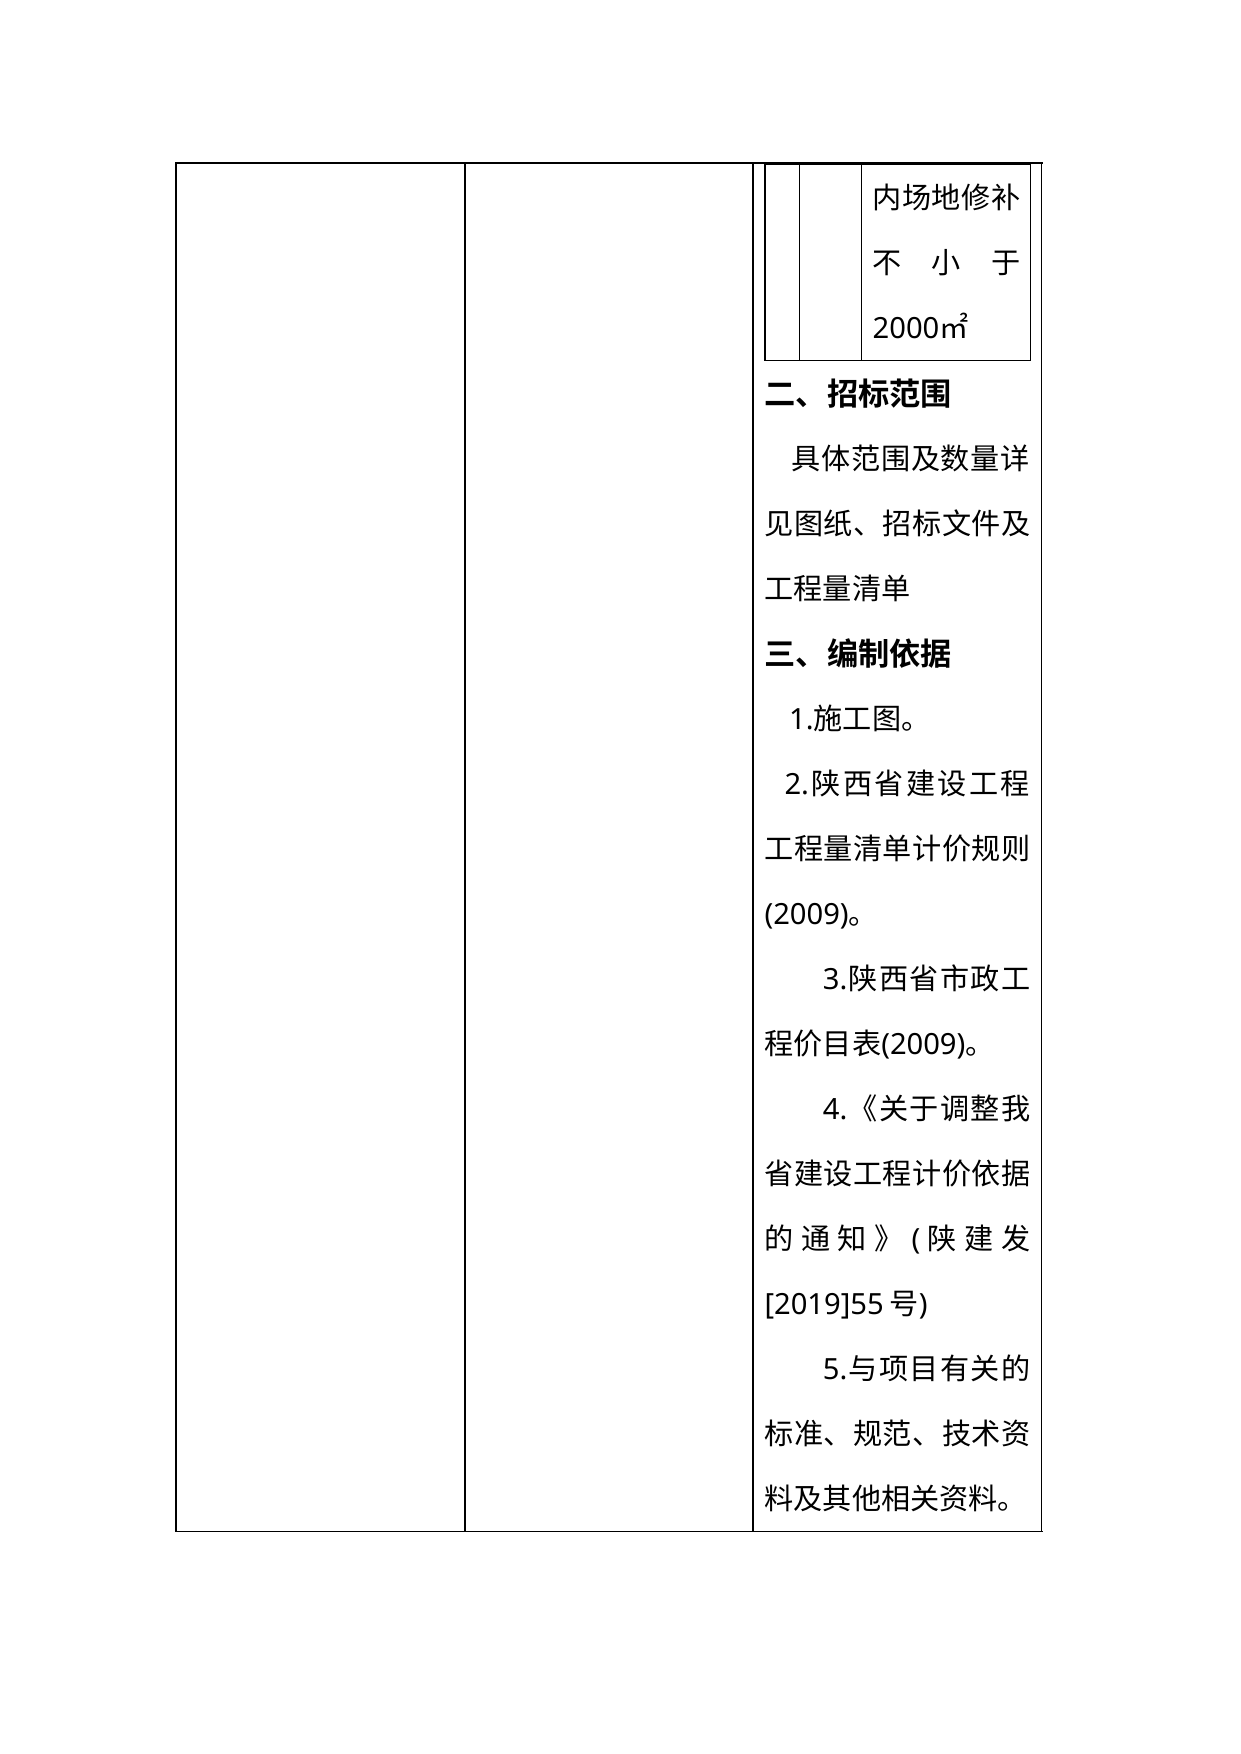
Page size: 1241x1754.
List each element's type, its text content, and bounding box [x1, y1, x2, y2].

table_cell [754, 164, 1041, 1531]
table_cell [466, 164, 752, 1531]
table_cell 1 [177, 164, 464, 1531]
